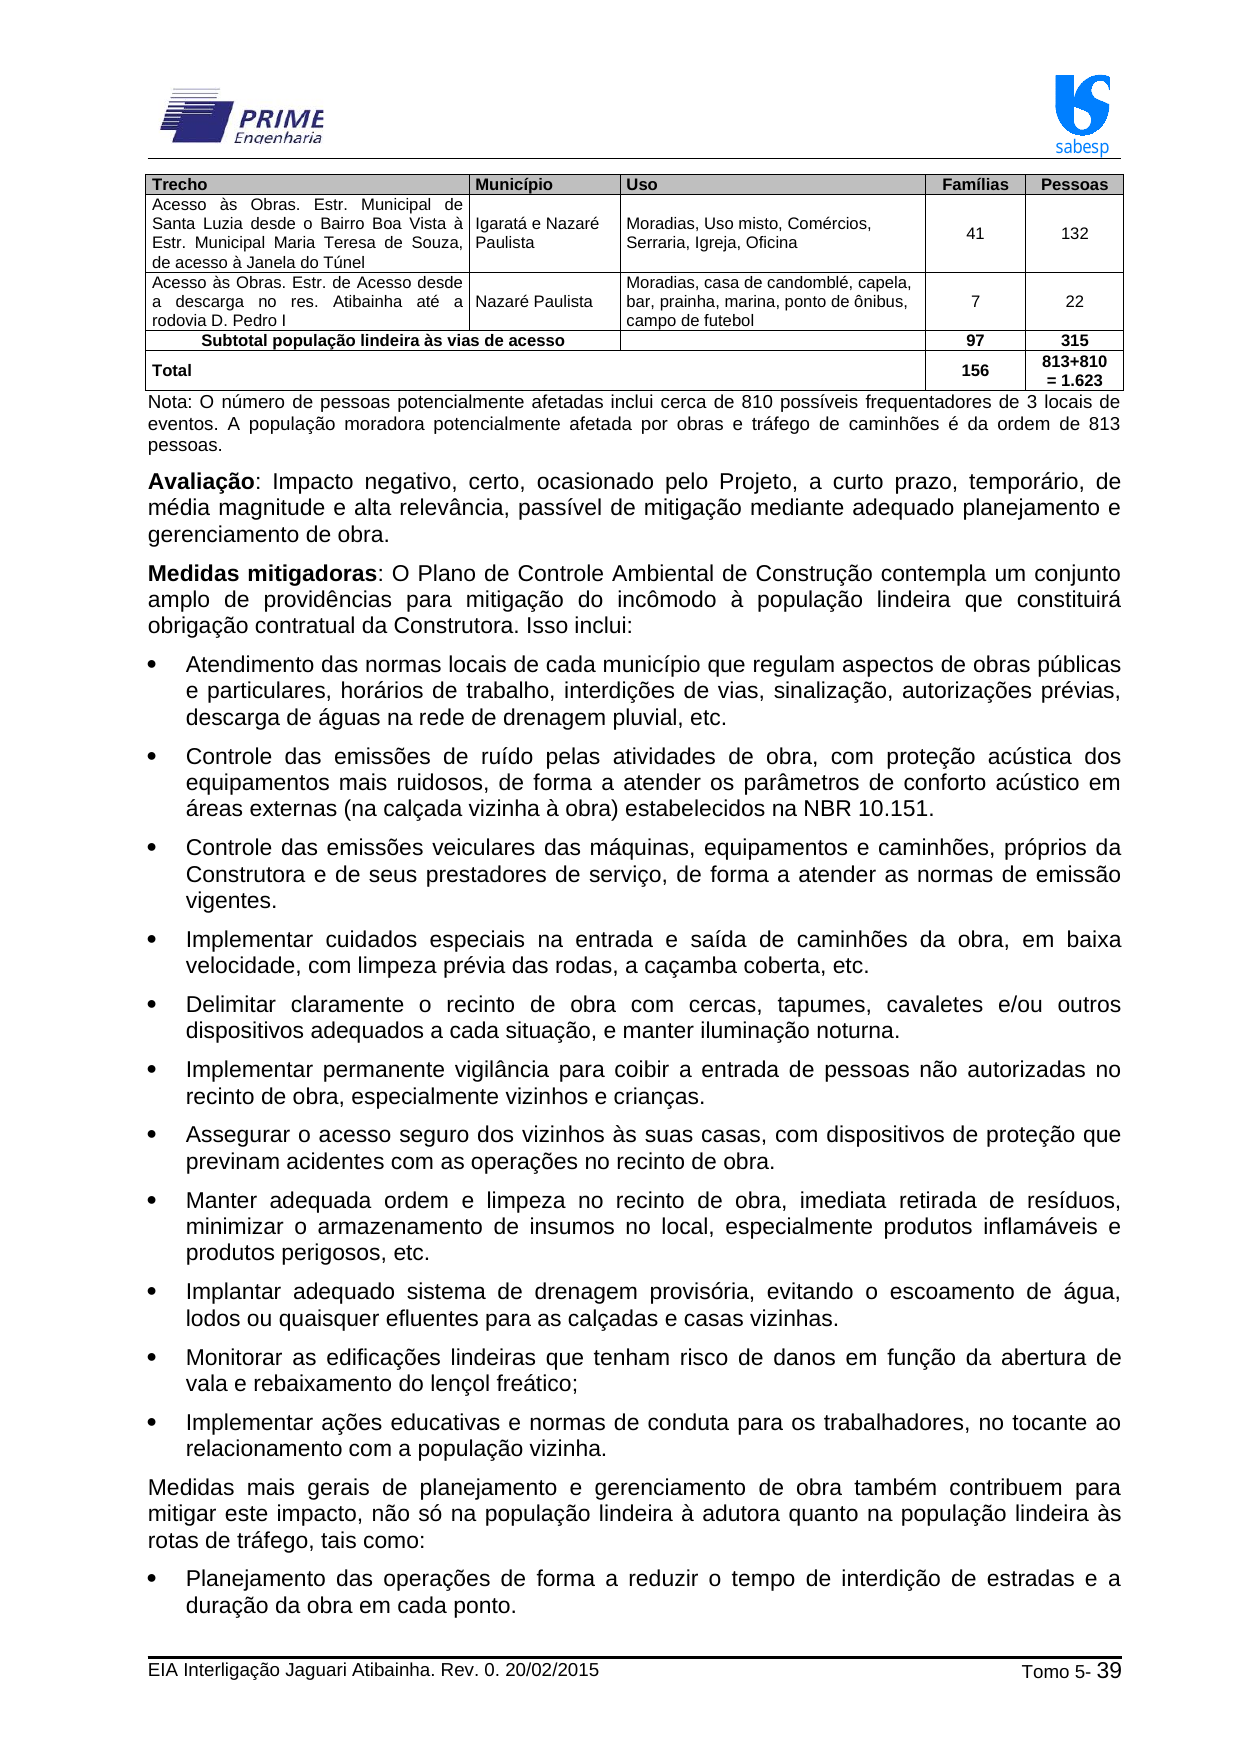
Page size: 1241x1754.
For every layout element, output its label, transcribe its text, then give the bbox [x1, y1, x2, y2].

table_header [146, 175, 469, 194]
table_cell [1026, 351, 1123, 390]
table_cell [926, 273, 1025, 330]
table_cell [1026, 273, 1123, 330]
list Planejamento das operações de forma a reduzir o tempo de interdição de estradas e a duração da obra em cada ponto. [148, 1565, 1122, 1618]
list Implantar adequado sistema de drenagem provisória, evitando o escoamento de água, lodos ou quaisquer efluentes para as calçadas e casas vizinhas. [148, 1278, 1122, 1331]
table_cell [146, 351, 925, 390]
list Controle das emissões de ruído pelas atividades de obra, com proteção acústica dos equipamentos mais ruidosos, de forma a atender os parâmetros de conforto acústico em áreas externas (na calçada vizinha à obra) estabelecidos na NBR 10.151. [148, 743, 1122, 822]
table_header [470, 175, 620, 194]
text Nota: O número de pessoas potencialmente afetadas inclui cerca de 810 possíveis frequentadores de 3 locais de eventos. A população moradora potencialmente afetada por obras e tráfego de caminhões é da ordem de 813 pessoas. [148, 391, 1122, 456]
list Delimitar claramente o recinto de obra com cercas, tapumes, cavaletes e/ou outros dispositivos adequados a cada situação, e manter iluminação noturna. [148, 991, 1122, 1044]
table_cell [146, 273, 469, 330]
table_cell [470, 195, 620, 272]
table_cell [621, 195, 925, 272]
list Implementar cuidados especiais na entrada e saída de caminhões da obra, em baixa velocidade, com limpeza prévia das rodas, a caçamba coberta, etc. [148, 926, 1122, 978]
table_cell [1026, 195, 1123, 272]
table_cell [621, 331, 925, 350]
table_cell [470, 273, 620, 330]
list Implementar permanente vigilância para coibir a entrada de pessoas não autorizadas no recinto de obra, especialmente vizinhos e crianças. [148, 1056, 1122, 1109]
text Medidas mitigadoras: O Plano de Controle Ambiental de Construção contempla um conjunto amplo de providências para mitigação do incômodo à população lindeira que constituirá obrigação contratual da Construtora. Isso inclui: [148, 559, 1122, 639]
list Atendimento das normas locais de cada município que regulam aspectos de obras públicas e particulares, horários de trabalho, interdições de vias, sinalização, autorizações prévias, descarga de águas na rede de drenagem pluvial, etc. [148, 651, 1122, 730]
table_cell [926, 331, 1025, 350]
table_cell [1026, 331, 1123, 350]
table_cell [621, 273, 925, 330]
list Controle das emissões veiculares das máquinas, equipamentos e caminhões, próprios da Construtora e de seus prestadores de serviço, de forma a atender as normas de emissão vigentes. [148, 834, 1122, 913]
text Medidas mais gerais de planejamento e gerenciamento de obra também contribuem para mitigar este impacto, não só na população lindeira à adutora quanto na população lindeira às rotas de tráfego, tais como: [148, 1474, 1122, 1553]
text Avaliação: Impacto negativo, certo, ocasionado pelo Projeto, a curto prazo, temporário, de média magnitude e alta relevância, passível de mitigação mediante adequado planejamento e gerenciamento de obra. [148, 468, 1122, 547]
list Assegurar o acesso seguro dos vizinhos às suas casas, com dispositivos de proteção que previnam acidentes com as operações no recinto de obra. [148, 1121, 1122, 1174]
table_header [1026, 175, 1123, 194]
list Manter adequada ordem e limpeza no recinto de obra, imediata retirada de resíduos, minimizar o armazenamento de insumos no local, especialmente produtos inflamáveis e produtos perigosos, etc. [148, 1187, 1122, 1266]
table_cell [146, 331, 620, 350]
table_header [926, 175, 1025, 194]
list Implementar ações educativas e normas de conduta para os trabalhadores, no tocante ao relacionamento com a população vizinha. [148, 1409, 1122, 1461]
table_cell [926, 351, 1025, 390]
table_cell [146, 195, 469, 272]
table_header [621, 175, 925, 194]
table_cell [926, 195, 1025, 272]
list Monitorar as edificações lindeiras que tenham risco de danos em função da abertura de vala e rebaixamento do lençol freático; [148, 1343, 1122, 1396]
